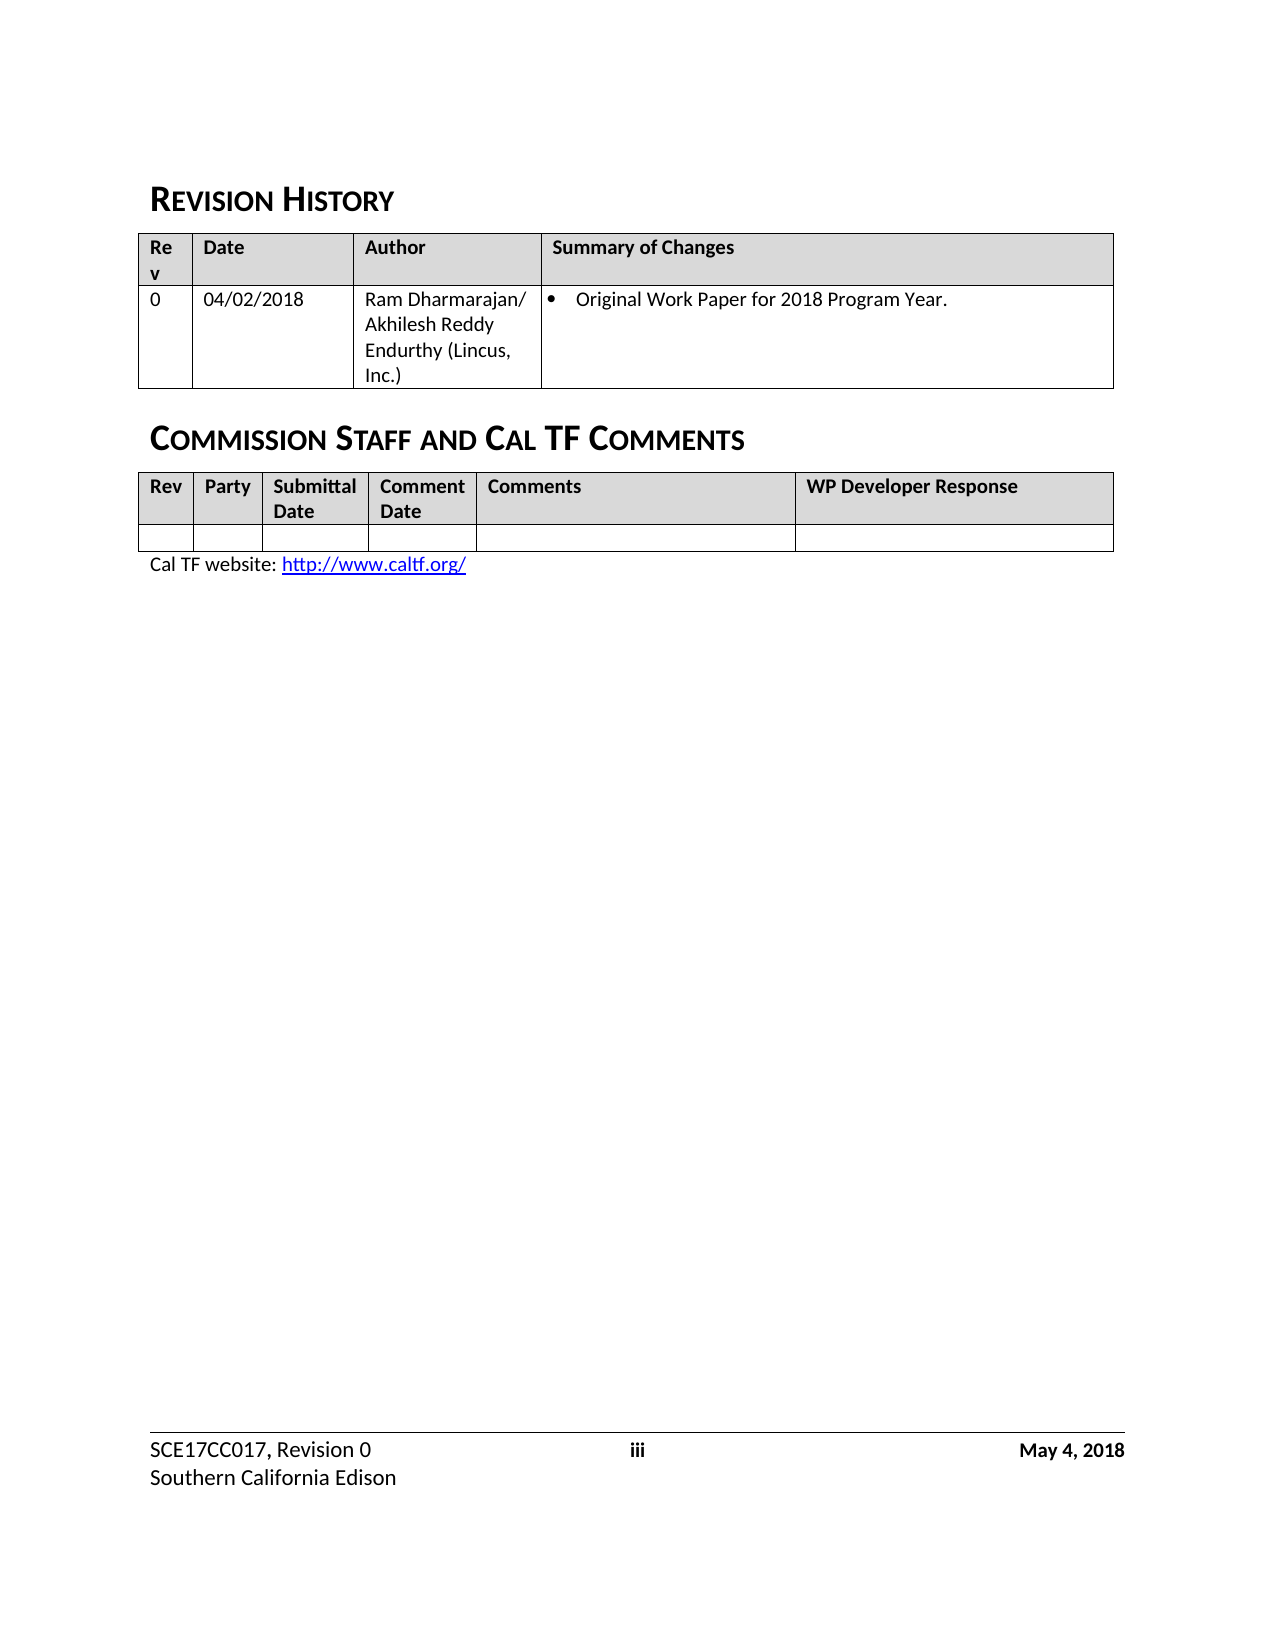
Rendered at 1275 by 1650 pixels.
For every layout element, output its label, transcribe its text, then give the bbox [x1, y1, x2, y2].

table_header Comments [477, 473, 795, 524]
table_cell [263, 525, 368, 551]
table_cell [139, 525, 193, 551]
subtitle Revision History [150, 175, 1125, 221]
table_cell 0 [139, 286, 192, 388]
table_header Rev [139, 473, 193, 524]
table_header Author [354, 234, 541, 285]
table_cell Ram Dharmarajan/ Akhilesh Reddy Endurthy (Lincus, Inc.) [354, 286, 541, 388]
table_header Comment Date [369, 473, 476, 524]
table_header Date [193, 234, 353, 285]
subtitle Commission Staff and Cal TF Comments [150, 414, 1125, 460]
table_header WP Developer Response [796, 473, 1113, 524]
table_header Rev [139, 234, 192, 285]
table_cell Original Work Paper for 2018 Program Year. [542, 286, 1113, 388]
table_cell [796, 525, 1113, 551]
table_cell [194, 525, 262, 551]
table_header Party [194, 473, 262, 524]
text Cal TF website: http://www.caltf.org/ [150, 552, 1125, 577]
table_header Submittal Date [263, 473, 368, 524]
table_header Summary of Changes [542, 234, 1113, 285]
table_cell [369, 525, 476, 551]
table_cell [477, 525, 795, 551]
table_cell 04/02/2018 [193, 286, 353, 388]
